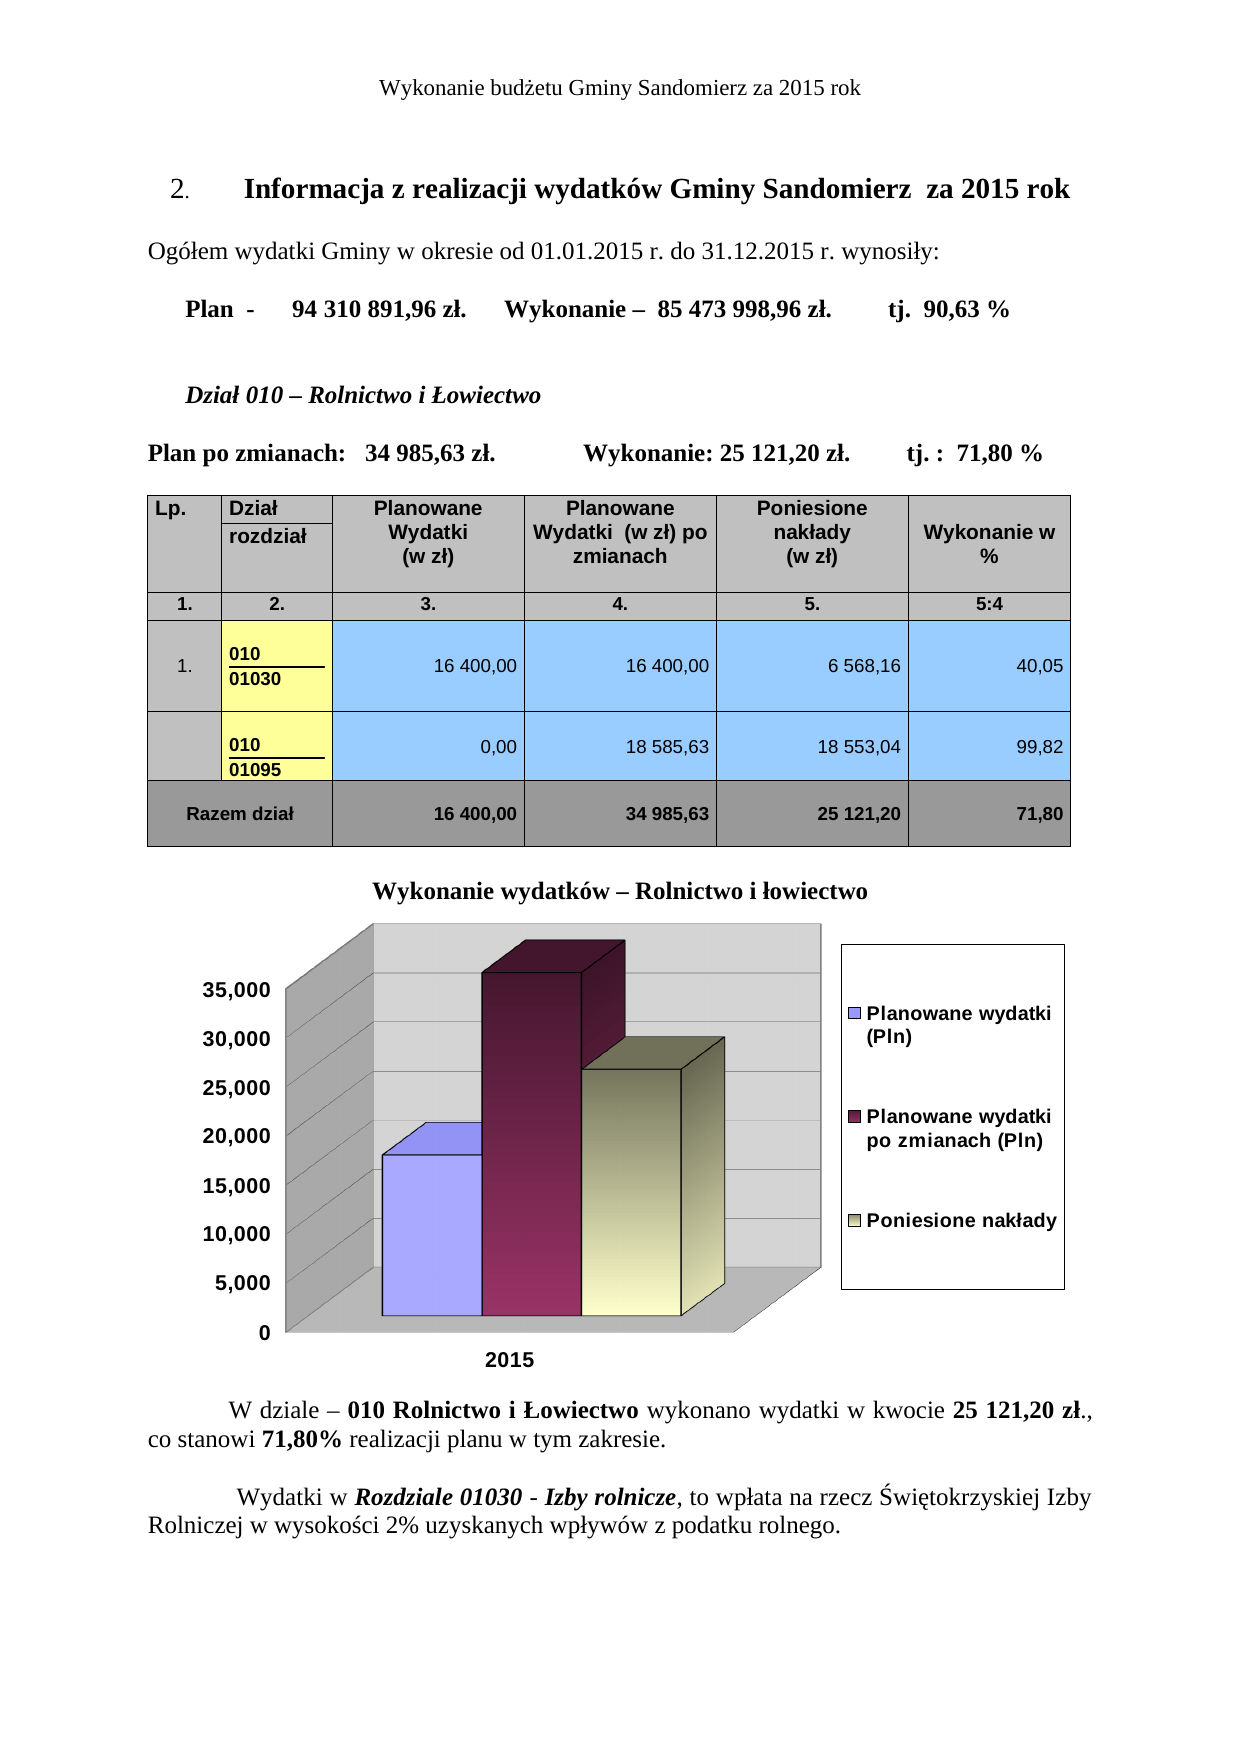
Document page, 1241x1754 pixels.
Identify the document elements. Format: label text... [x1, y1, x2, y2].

text Wydatki w Rozdziale 01030 - Izby rolnicze, to wpłata na rzecz Świętokrzyskiej Izby Rolniczej w wysokości 2% uzyskanych wpływów z podatku rolnego. [148, 1482, 1093, 1539]
table_cell 010 01030 [222, 621, 332, 711]
table_cell 2. [222, 593, 332, 620]
table_cell rozdział [222, 524, 332, 592]
table_cell 6 568,16 [717, 621, 908, 711]
table_cell 5:4 [909, 593, 1070, 620]
table_cell Razem dział [148, 781, 332, 846]
text 2. Informacja z realizacji wydatków Gminy Sandomierz za 2015 rok [148, 172, 1093, 205]
table_cell 3. [333, 593, 524, 620]
table_cell 16 400,00 [525, 621, 716, 711]
table_cell 18 585,63 [525, 712, 716, 780]
table_cell 1. [148, 621, 221, 711]
table_cell 71,80 [909, 781, 1070, 846]
text W dziale – 010 Rolnictwo i Łowiectwo wykonano wydatki w kwocie 25 121,20 zł., co stanowi 71,80% realizacji planu w tym zakresie. [148, 1395, 1093, 1453]
table_cell 5. [717, 593, 908, 620]
table_cell 25 121,20 [717, 781, 908, 846]
table_header Dział [222, 496, 332, 523]
table_header Lp. [148, 496, 221, 592]
table_cell 18 553,04 [717, 712, 908, 780]
table_cell 4. [525, 593, 716, 620]
table_cell 99,82 [909, 712, 1070, 780]
text Plan po zmianach: 34 985,63 zł. Wykonanie: 25 121,20 zł. tj. : 71,80 % [148, 438, 1093, 466]
table_header Planowane Wydatki (w zł) po zmianach [525, 496, 716, 592]
text Ogółem wydatki Gminy w okresie od 01.01.2015 r. do 31.12.2015 r. wynosiły: [148, 236, 1093, 265]
text Plan - 94 310 891,96 zł. Wykonanie – 85 473 998,96 zł. tj. 90,63 % [185, 294, 1093, 323]
table_cell [148, 712, 221, 780]
text Wykonanie wydatków – Rolnictwo i łowiectwo [148, 876, 1093, 905]
table_cell 16 400,00 [333, 781, 524, 846]
table_cell 010 01095 [222, 712, 332, 780]
table_cell 0,00 [333, 712, 524, 780]
table_header Wykonanie w % [909, 496, 1070, 592]
table_cell 1. [148, 593, 221, 620]
table_cell 34 985,63 [525, 781, 716, 846]
table_header Poniesione nakłady (w zł) [717, 496, 908, 592]
text Dział 010 – Rolnictwo i Łowiectwo [185, 380, 1093, 409]
table_header Planowane Wydatki (w zł) [333, 496, 524, 592]
table_cell 16 400,00 [333, 621, 524, 711]
